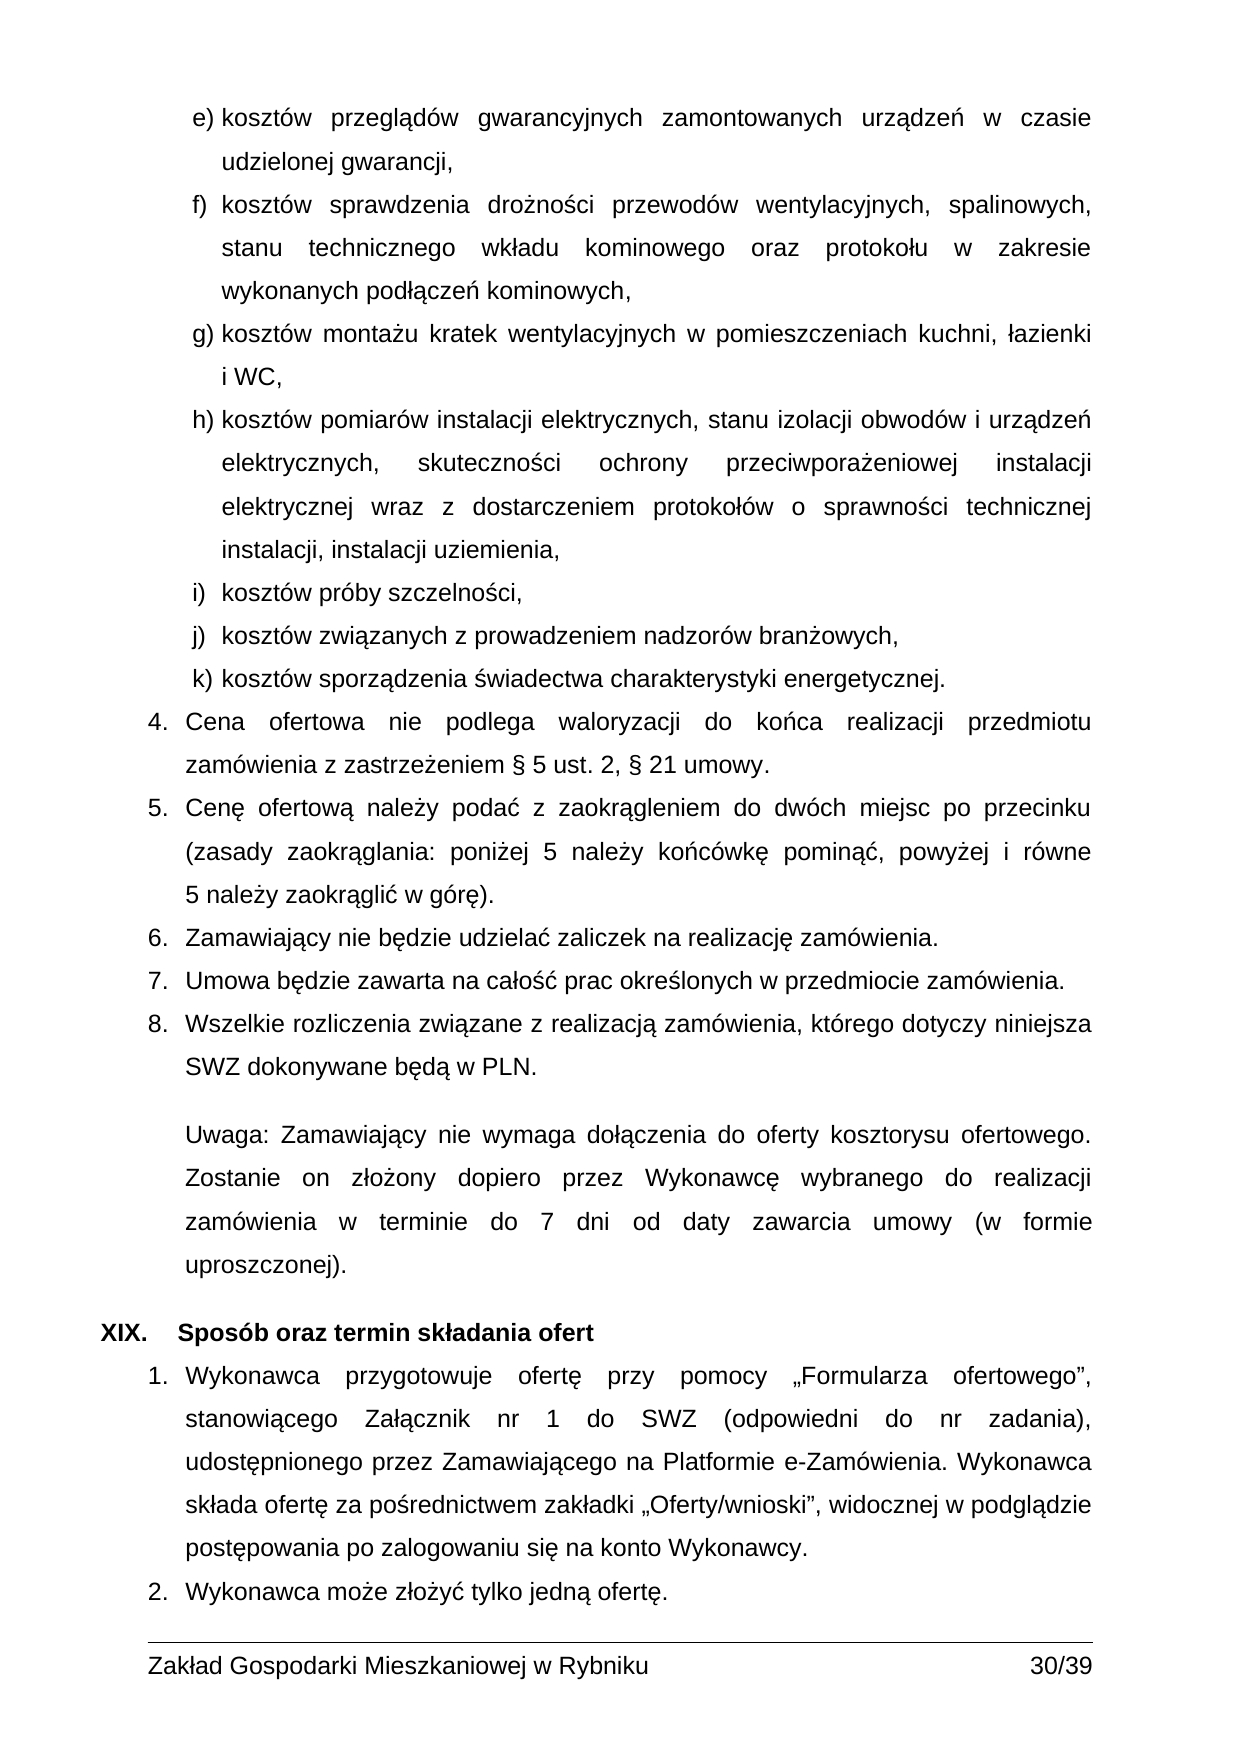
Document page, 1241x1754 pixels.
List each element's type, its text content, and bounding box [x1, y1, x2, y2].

list Cena ofertowa nie podlega waloryzacji do końca realizacji przedmiotu zamówienia z zastrzeżeniem § 5 ust. 2, § 21 umowy. [148, 707, 1093, 779]
list kosztów pomiarów instalacji elektrycznych, stanu izolacji obwodów i urządzeń elektrycznych, skuteczności ochrony przeciwporażeniowej instalacji elektrycznej wraz z dostarczeniem protokołów o sprawności technicznej instalacji, instalacji uziemienia, [192, 405, 1093, 563]
list kosztów związanych z prowadzeniem nadzorów branżowych, [192, 621, 1093, 650]
list kosztów sporządzenia świadectwa charakterystyki energetycznej. [192, 664, 1093, 693]
list Zamawiający nie będzie udzielać zaliczek na realizację zamówienia. [148, 923, 1093, 952]
list Cenę ofertową należy podać z zaokrągleniem do dwóch miejsc po przecinku (zasady zaokrąglania: poniżej 5 należy końcówkę pominąć, powyżej i równe 5 należy zaokrąglić w górę). [148, 793, 1093, 908]
list kosztów przeglądów gwarancyjnych zamontowanych urządzeń w czasie udzielonej gwarancji, [192, 103, 1093, 175]
list kosztów montażu kratek wentylacyjnych w pomieszczeniach kuchni, łazienki i WC, [192, 319, 1093, 391]
list Umowa będzie zawarta na całość prac określonych w przedmiocie zamówienia. [148, 966, 1093, 995]
list Uwaga: Zamawiający nie wymaga dołączenia do oferty kosztorysu ofertowego. Zostanie on złożony dopiero przez Wykonawcę wybranego do realizacji zamówienia w terminie do 7 dni od daty zawarcia umowy (w formie uproszczonej). [185, 1120, 1093, 1278]
list kosztów próby szczelności, [192, 578, 1093, 607]
list kosztów sprawdzenia drożności przewodów wentylacyjnych, spalinowych, stanu technicznego wkładu kominowego oraz protokołu w zakresie wykonanych podłączeń kominowych, [192, 190, 1093, 305]
list Wykonawca przygotowuje ofertę przy pomocy „Formularza ofertowego”, stanowiącego Załącznik nr 1 do SWZ (odpowiedni do nr zadania), udostępnionego przez Zamawiającego na Platformie e-Zamówienia. Wykonawca składa ofertę za pośrednictwem zakładki „Oferty/wnioski”, widocznej w podglądzie postępowania po zalogowaniu się na konto Wykonawcy. [148, 1361, 1093, 1562]
list Wykonawca może złożyć tylko jedną ofertę. [148, 1577, 1093, 1605]
list Wszelkie rozliczenia związane z realizacją zamówienia, którego dotyczy niniejsza SWZ dokonywane będą w PLN. [148, 1009, 1093, 1081]
subtitle Sposób oraz termin składania ofert [148, 1318, 1093, 1347]
